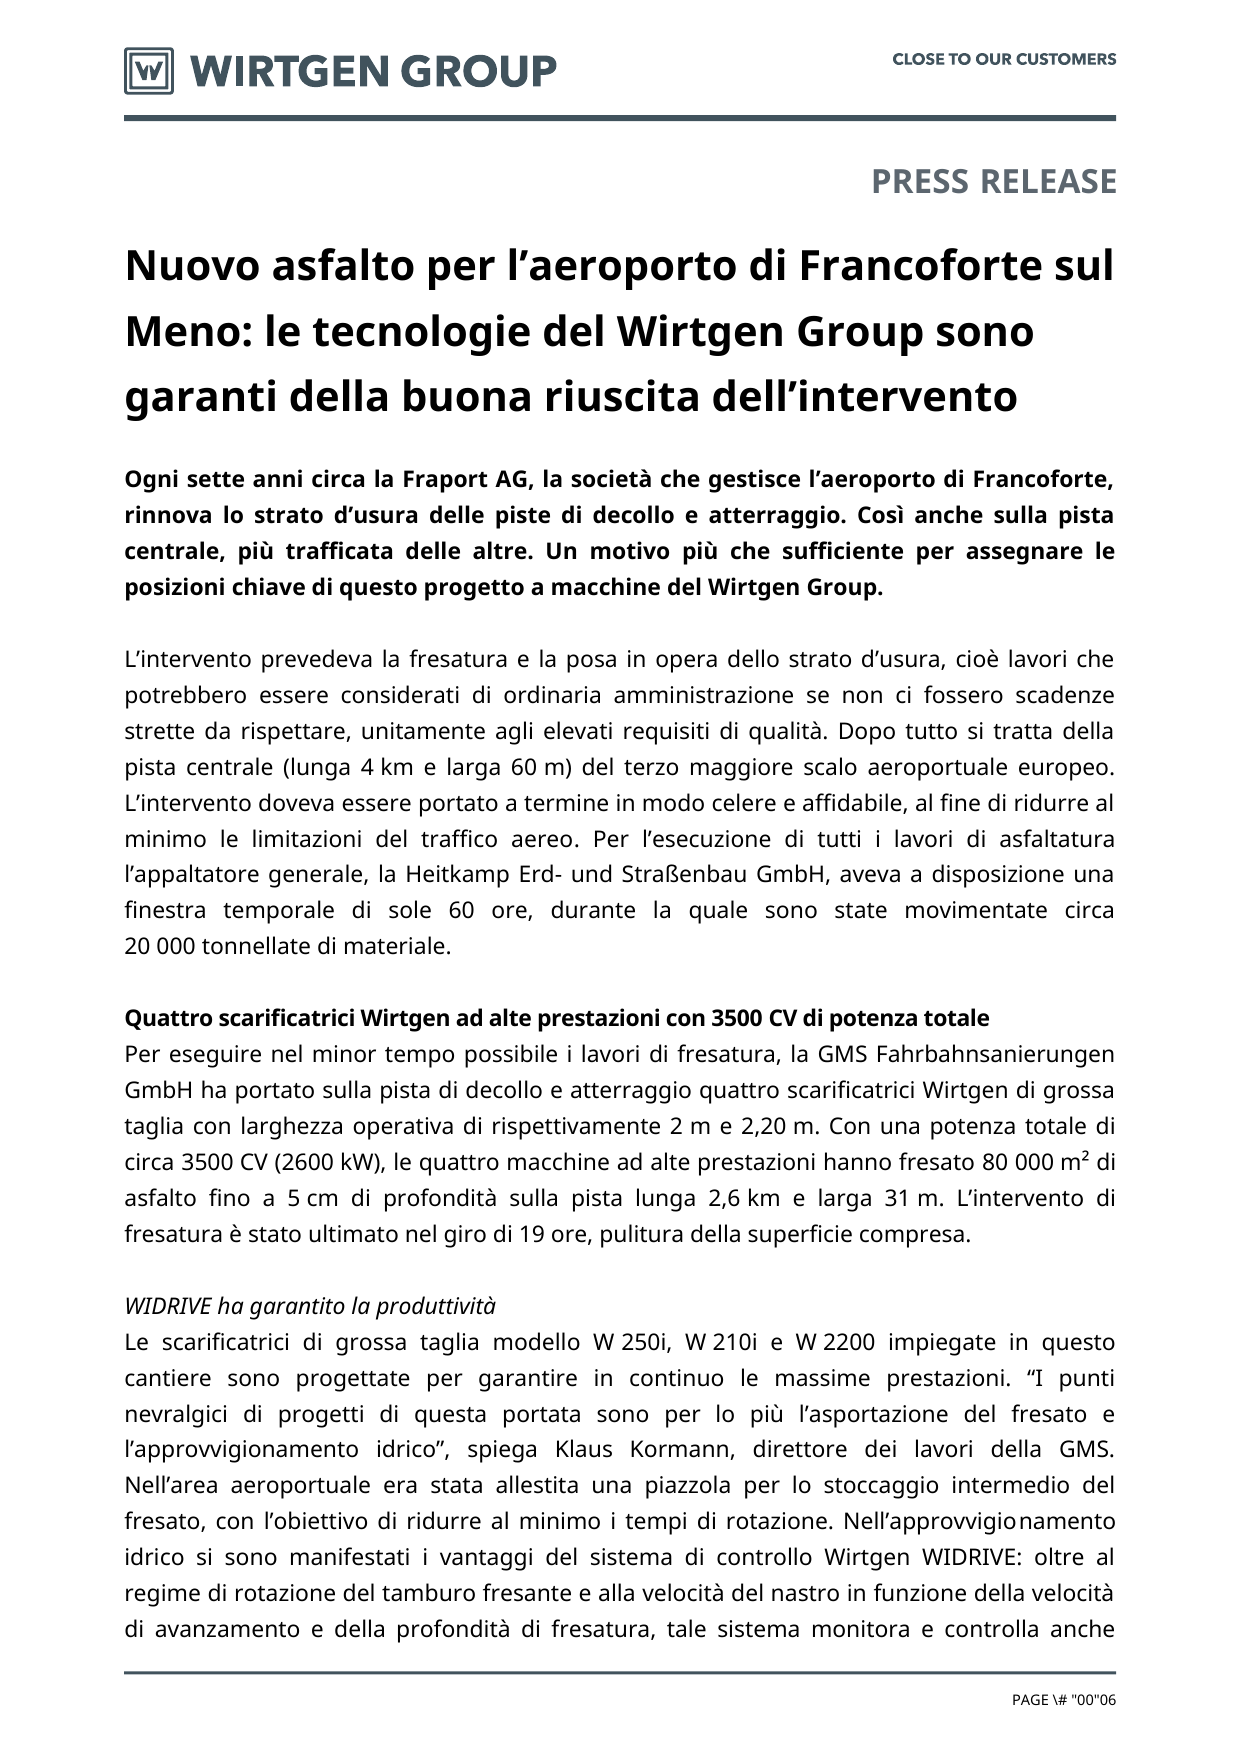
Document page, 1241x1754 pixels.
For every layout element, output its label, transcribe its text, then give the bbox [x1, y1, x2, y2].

subtitle Nuovo asfalto per l’aeroporto di Francoforte sul Meno: le tecnologie del Wirtgen Group sono garanti della buona riuscita dell’intervento [124, 236, 1116, 423]
text L’intervento prevedeva la fresatura e la posa in opera dello strato d’usura, cioè lavori che potrebbero essere considerati di ordinaria amministrazione se non ci fossero scadenze strette da rispettare, unitamente agli elevati requisiti di qualità. Dopo tutto si tratta della pista centrale (lunga 4 km e larga 60 m) del terzo maggiore scalo aeroportuale europeo. L’intervento doveva essere portato a termine in modo celere e affidabile, al fine di ridurre al minimo le limitazioni del traffico aereo. Per l’esecuzione di tutti i lavori di asfaltatura l’appaltatore generale, la Heitkamp Erd- und Straßenbau GmbH, aveva a disposizione una finestra temporale di sole 60 ore, durante la quale sono state movimentate circa 20 000 tonnellate di materiale. [124, 643, 1116, 962]
text Ogni sette anni circa la Fraport AG, la società che gestisce l’aeroporto di Francoforte, rinnova lo strato d’usura delle piste di decollo e atterraggio. Così anche sulla pista centrale, più trafficata delle altre. Un motivo più che sufficiente per assegnare le posizioni chiave di questo progetto a macchine del Wirtgen Group. [124, 463, 1116, 602]
text Per eseguire nel minor tempo possibile i lavori di fresatura, la GMS Fahrbahnsanierungen GmbH ha portato sulla pista di decollo e atterraggio quattro scarificatrici Wirtgen di grossa taglia con larghezza operativa di rispettivamente 2 m e 2,20 m. Con una potenza totale di circa 3500 CV (2600 kW), le quattro macchine ad alte prestazioni hanno fresato 80 000 m² di asfalto fino a 5 cm di profondità sulla pista lunga 2,6 km e larga 31 m. L’intervento di fresatura è stato ultimato nel giro di 19 ore, pulitura della superficie compresa. [124, 1038, 1116, 1249]
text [124, 1326, 1116, 1644]
text Quattro scarificatrici Wirtgen ad alte prestazioni con 3500 CV di potenza totale [124, 1002, 1116, 1033]
text WIDRIVE ha garantito la produttività [124, 1290, 1116, 1321]
